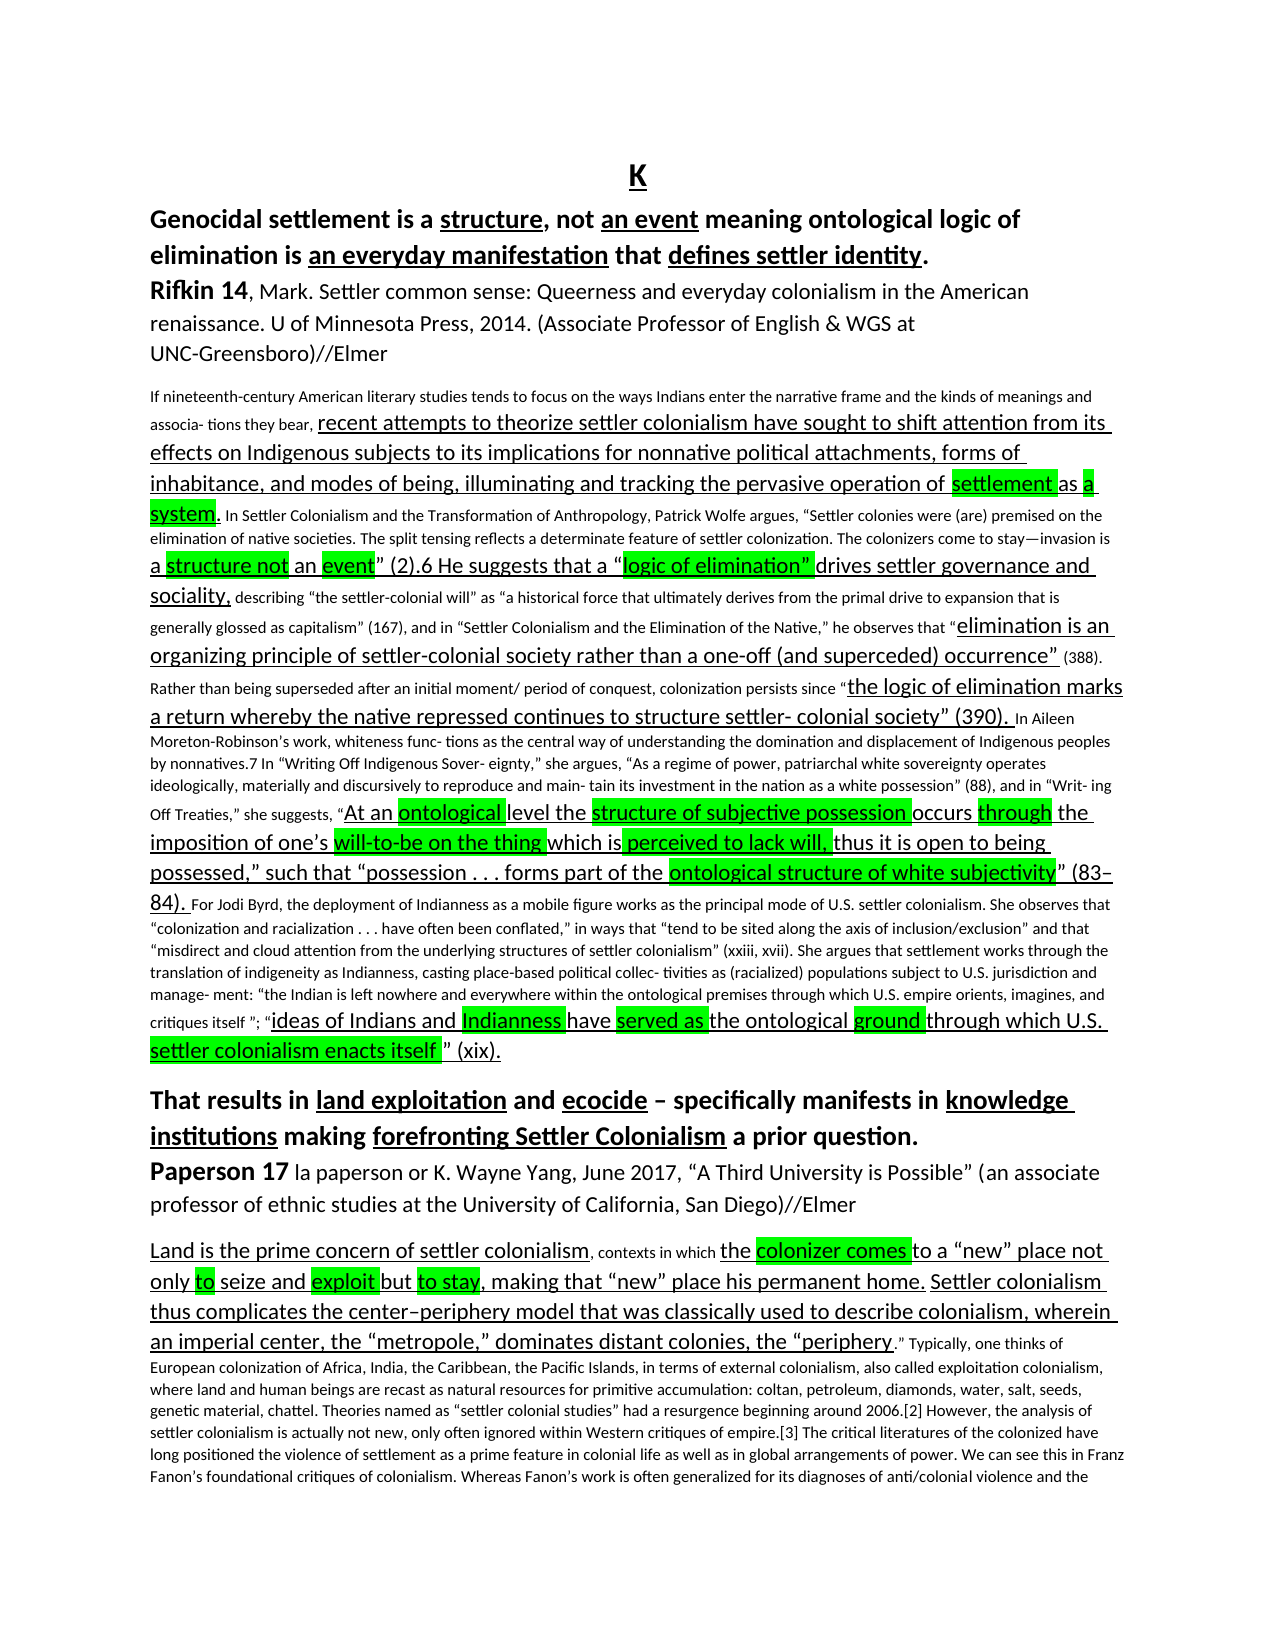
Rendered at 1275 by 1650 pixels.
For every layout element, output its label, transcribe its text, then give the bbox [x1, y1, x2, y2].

text Rifkin 14, Mark. Settler common sense: Queerness and everyday colonialism in the American renaissance. U of Minnesota Press, 2014. (Associate Professor of English & WGS at UNC-Greensboro)//Elmer [150, 273, 1125, 367]
text Paperson 17 la paperson or K. Wayne Yang, June 2017, “A Third University is Possible” (an associate professor of ethnic studies at the University of California, San Diego)//Elmer [150, 1154, 1125, 1218]
text If nineteenth-century American literary studies tends to focus on the ways Indians enter the narrative frame and the kinds of meanings and associa- tions they bear, recent attempts to theorize settler colonialism have sought to shift attention from its effects on Indigenous subjects to its implications for nonnative political attachments, forms of inhabitance, and modes of being, illuminating and tracking the pervasive operation of settlement as a system. In Settler Colonialism and the Transformation of Anthropology, Patrick Wolfe argues, “Settler colonies were (are) premised on the elimination of native societies. The split tensing reflects a determinate feature of settler colonization. The colonizers come to stay—invasion is a structure not an event” (2).6 He suggests that a “logic of elimination” drives settler governance and sociality, describing “the settler-colonial will” as “a historical force that ultimately derives from the primal drive to expansion that is generally glossed as capitalism” (167), and in “Settler Colonialism and the Elimination of the Native,” he observes that “elimination is an organizing principle of settler-colonial society rather than a one-off (and superceded) occurrence” (388). Rather than being superseded after an initial moment/ period of conquest, colonization persists since “the logic of elimination marks a return whereby the native repressed continues to structure settler- colonial society” (390). In Aileen Moreton-Robinson’s work, whiteness func- tions as the central way of understanding the domination and displacement of Indigenous peoples by nonnatives.7 In “Writing Off Indigenous Sover- eignty,” she argues, “As a regime of power, patriarchal white sovereignty operates ideologically, materially and discursively to reproduce and main- tain its investment in the nation as a white possession” (88), and in “Writ- ing Off Treaties,” she suggests, “At an ontological level the structure of subjective possession occurs through the imposition of one’s will-to-be on the thing which is perceived to lack will, thus it is open to being possessed,” such that “possession . . . forms part of the ontological structure of white subjectivity” (83–84). For Jodi Byrd, the deployment of Indianness as a mobile figure works as the principal mode of U.S. settler colonialism. She observes that “colonization and racialization . . . have often been conflated,” in ways that “tend to be sited along the axis of inclusion/exclusion” and that “misdirect and cloud attention from the underlying structures of settler colonialism” (xxiii, xvii). She argues that settlement works through the translation of indigeneity as Indianness, casting place-based political collec- tivities as (racialized) populations subject to U.S. jurisdiction and manage- ment: “the Indian is left nowhere and everywhere within the ontological premises through which U.S. empire orients, imagines, and critiques itself ”; “ideas of Indians and Indianness have served as the ontological ground through which U.S. settler colonialism enacts itself ” (xix). [150, 386, 1125, 1064]
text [150, 1237, 1125, 1487]
subtitle K [150, 154, 1125, 195]
subtitle That results in land exploitation and ecocide – specifically manifests in knowledge institutions making forefronting Settler Colonialism a prior question. [150, 1083, 1125, 1152]
subtitle Genocidal settlement is a structure, not an event meaning ontological logic of elimination is an everyday manifestation that defines settler identity. [150, 202, 1125, 271]
